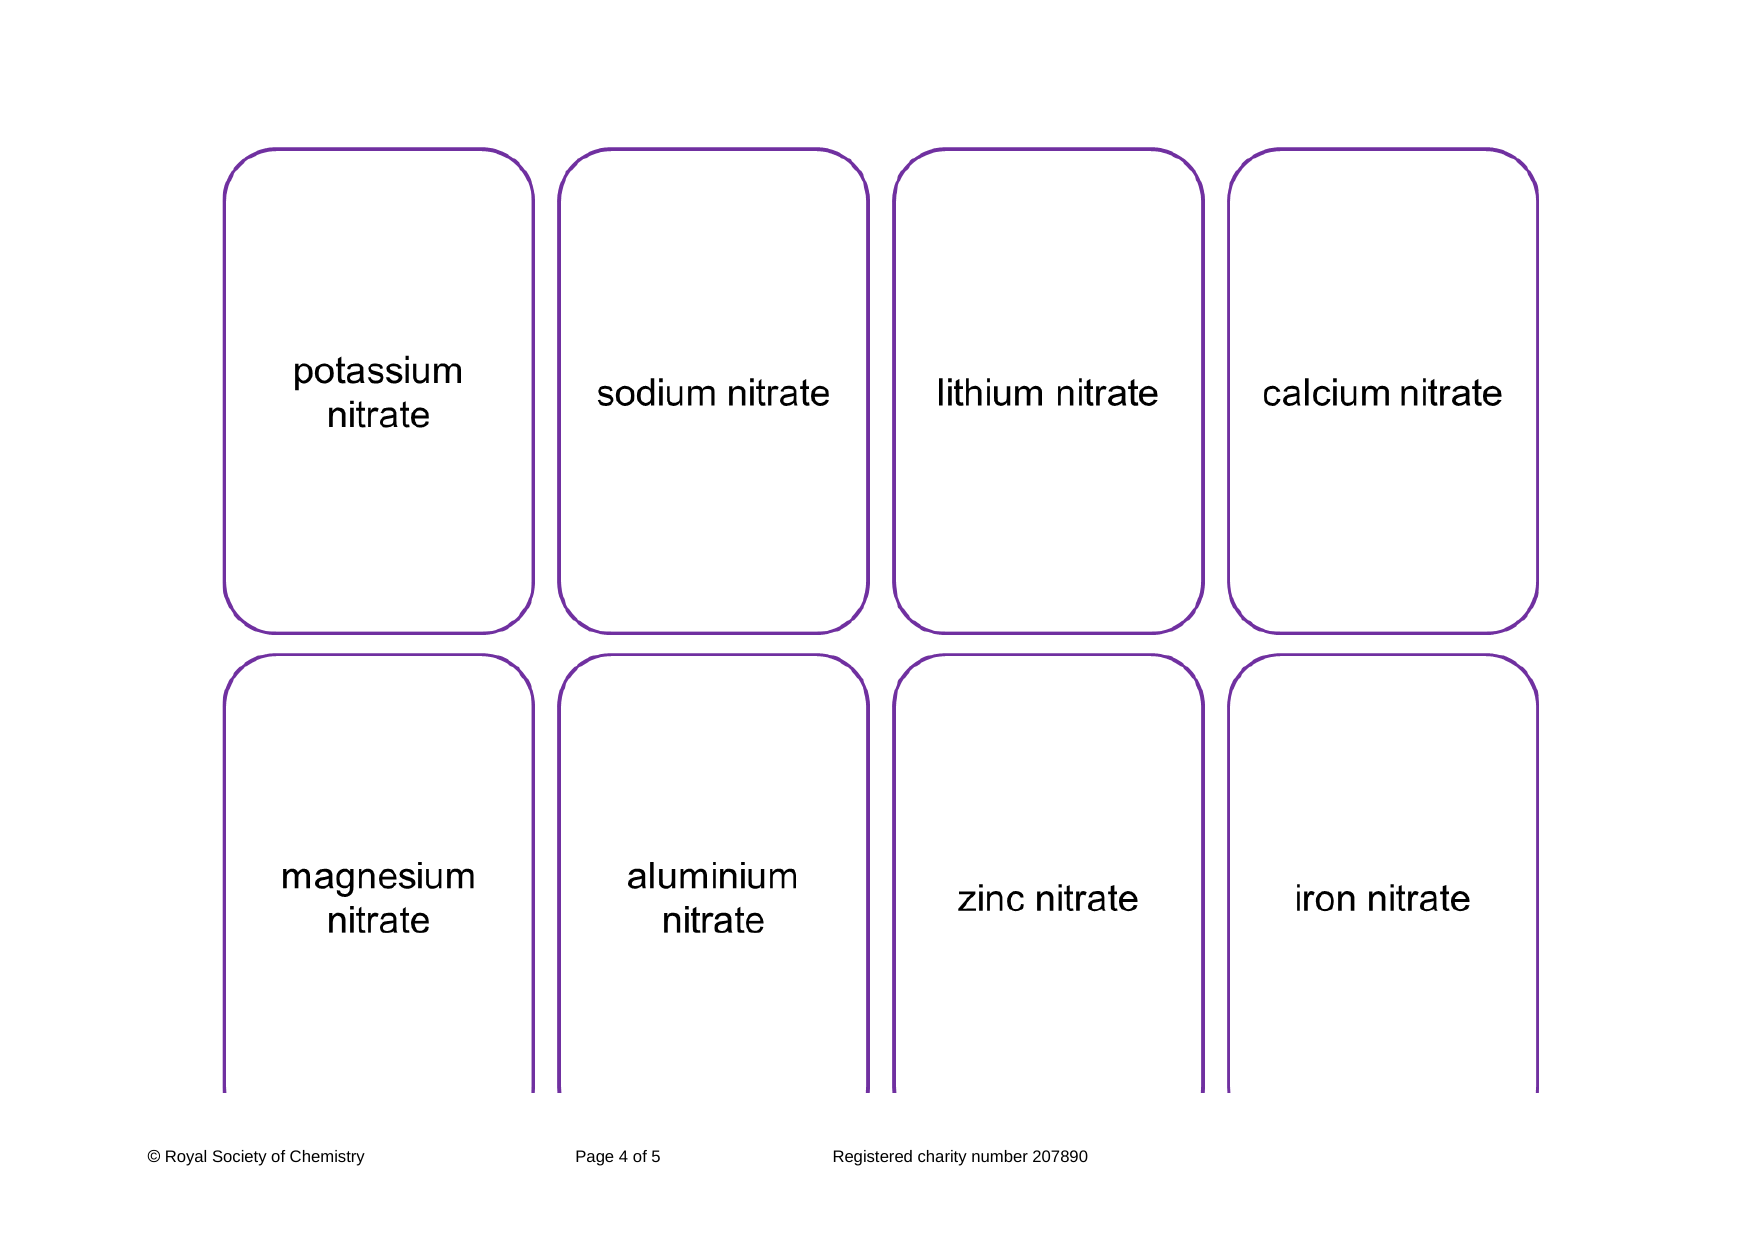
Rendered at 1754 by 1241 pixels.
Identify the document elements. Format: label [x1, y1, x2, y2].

picture [222, 147, 1539, 1093]
